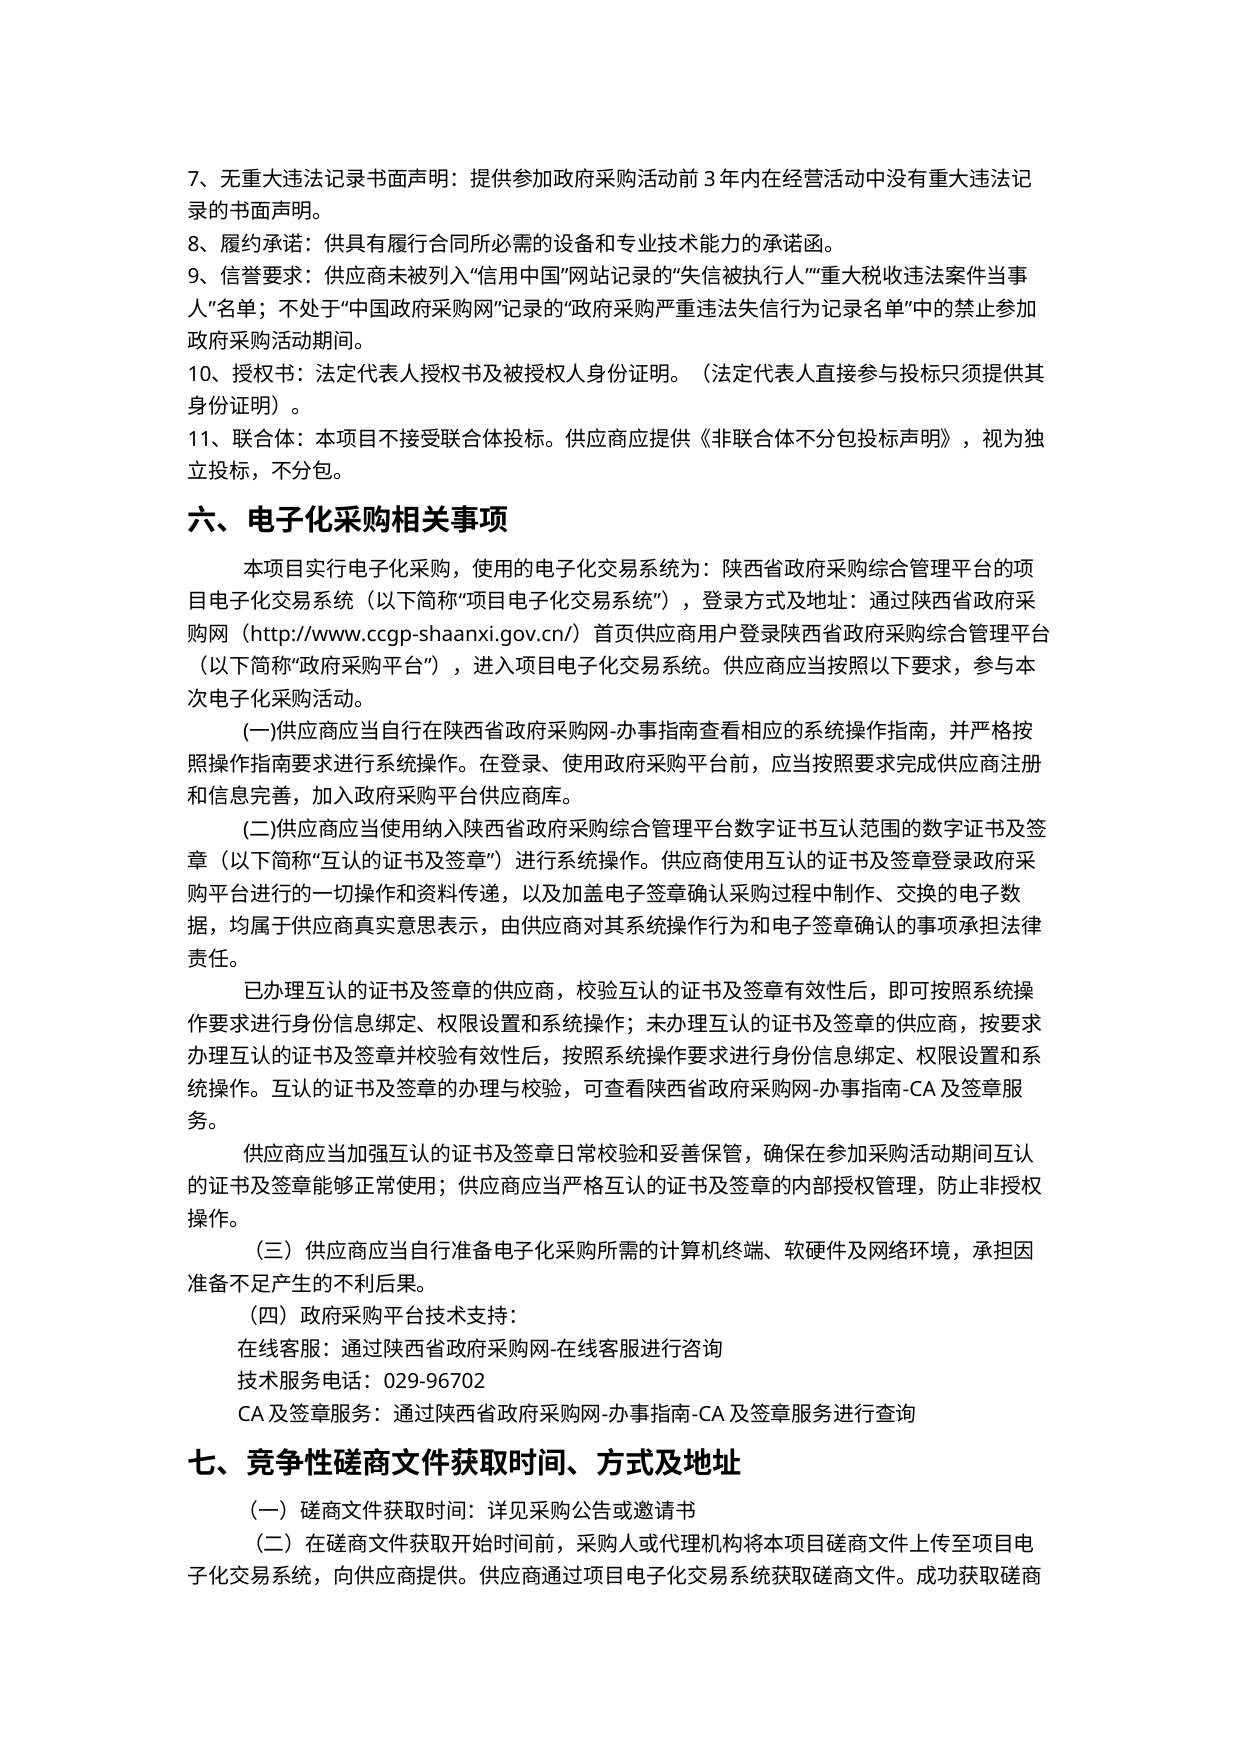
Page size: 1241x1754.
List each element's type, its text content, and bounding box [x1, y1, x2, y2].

text 在线客服：通过陕西省政府采购网-在线客服进行咨询 [187, 1332, 1053, 1364]
text CA及签章服务：通过陕西省政府采购网-办事指南-CA及签章服务进行查询 [187, 1397, 1053, 1429]
text (一)供应商应当自行在陕西省政府采购网-办事指南查看相应的系统操作指南，并严格按照操作指南要求进行系统操作。在登录、使用政府采购平台前，应当按照要求完成供应商注册和信息完善，加入政府采购平台供应商库。 [187, 714, 1053, 812]
text 已办理互认的证书及签章的供应商，校验互认的证书及签章有效性后，即可按照系统操作要求进行身份信息绑定、权限设置和系统操作；未办理互认的证书及签章的供应商，按要求办理互认的证书及签章并校验有效性后，按照系统操作要求进行身份信息绑定、权限设置和系统操作。互认的证书及签章的办理与校验，可查看陕西省政府采购网-办事指南-CA及签章服务。 [187, 974, 1053, 1137]
text 技术服务电话：029-96702 [187, 1364, 1053, 1397]
text (二)供应商应当使用纳入陕西省政府采购综合管理平台数字证书互认范围的数字证书及签章（以下简称“互认的证书及签章”）进行系统操作。供应商使用互认的证书及签章登录政府采购平台进行的一切操作和资料传递，以及加盖电子签章确认采购过程中制作、交换的电子数据，均属于供应商真实意思表示，由供应商对其系统操作行为和电子签章确认的事项承担法律责任。 [187, 812, 1053, 974]
text 11、联合体：本项目不接受联合体投标。供应商应提供《非联合体不分包投标声明》，视为独立投标，不分包。 [187, 422, 1053, 487]
text 本项目实行电子化采购，使用的电子化交易系统为：陕西省政府采购综合管理平台的项目电子化交易系统（以下简称“项目电子化交易系统”），登录方式及地址：通过陕西省政府采购网（http://www.ccgp-shaanxi.gov.cn/）首页供应商用户登录陕西省政府采购综合管理平台（以下简称“政府采购平台”），进入项目电子化交易系统。供应商应当按照以下要求，参与本次电子化采购活动。 [187, 552, 1053, 714]
text 7、无重大违法记录书面声明：提供参加政府采购活动前3年内在经营活动中没有重大违法记录的书面声明。 [187, 162, 1053, 227]
text 9、信誉要求：供应商未被列入“信用中国”网站记录的“失信被执行人”“重大税收违法案件当事人”名单；不处于“中国政府采购网”记录的“政府采购严重违法失信行为记录名单”中的禁止参加政府采购活动期间。 [187, 259, 1053, 357]
text 10、授权书：法定代表人授权书及被授权人身份证明。（法定代表人直接参与投标只须提供其身份证明）。 [187, 357, 1053, 422]
text 七、竞争性磋商文件获取时间、方式及地址 [187, 1429, 1053, 1494]
text （四）政府采购平台技术支持： [187, 1299, 1053, 1332]
text 8、履约承诺：供具有履行合同所必需的设备和专业技术能力的承诺函。 [187, 227, 1053, 259]
text （一）磋商文件获取时间：详见采购公告或邀请书 [187, 1494, 1053, 1527]
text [187, 1527, 1053, 1592]
text 供应商应当加强互认的证书及签章日常校验和妥善保管，确保在参加采购活动期间互认的证书及签章能够正常使用；供应商应当严格互认的证书及签章的内部授权管理，防止非授权操作。 [187, 1137, 1053, 1234]
text 六、电子化采购相关事项 [187, 487, 1053, 552]
text （三）供应商应当自行准备电子化采购所需的计算机终端、软硬件及网络环境，承担因准备不足产生的不利后果。 [187, 1234, 1053, 1299]
